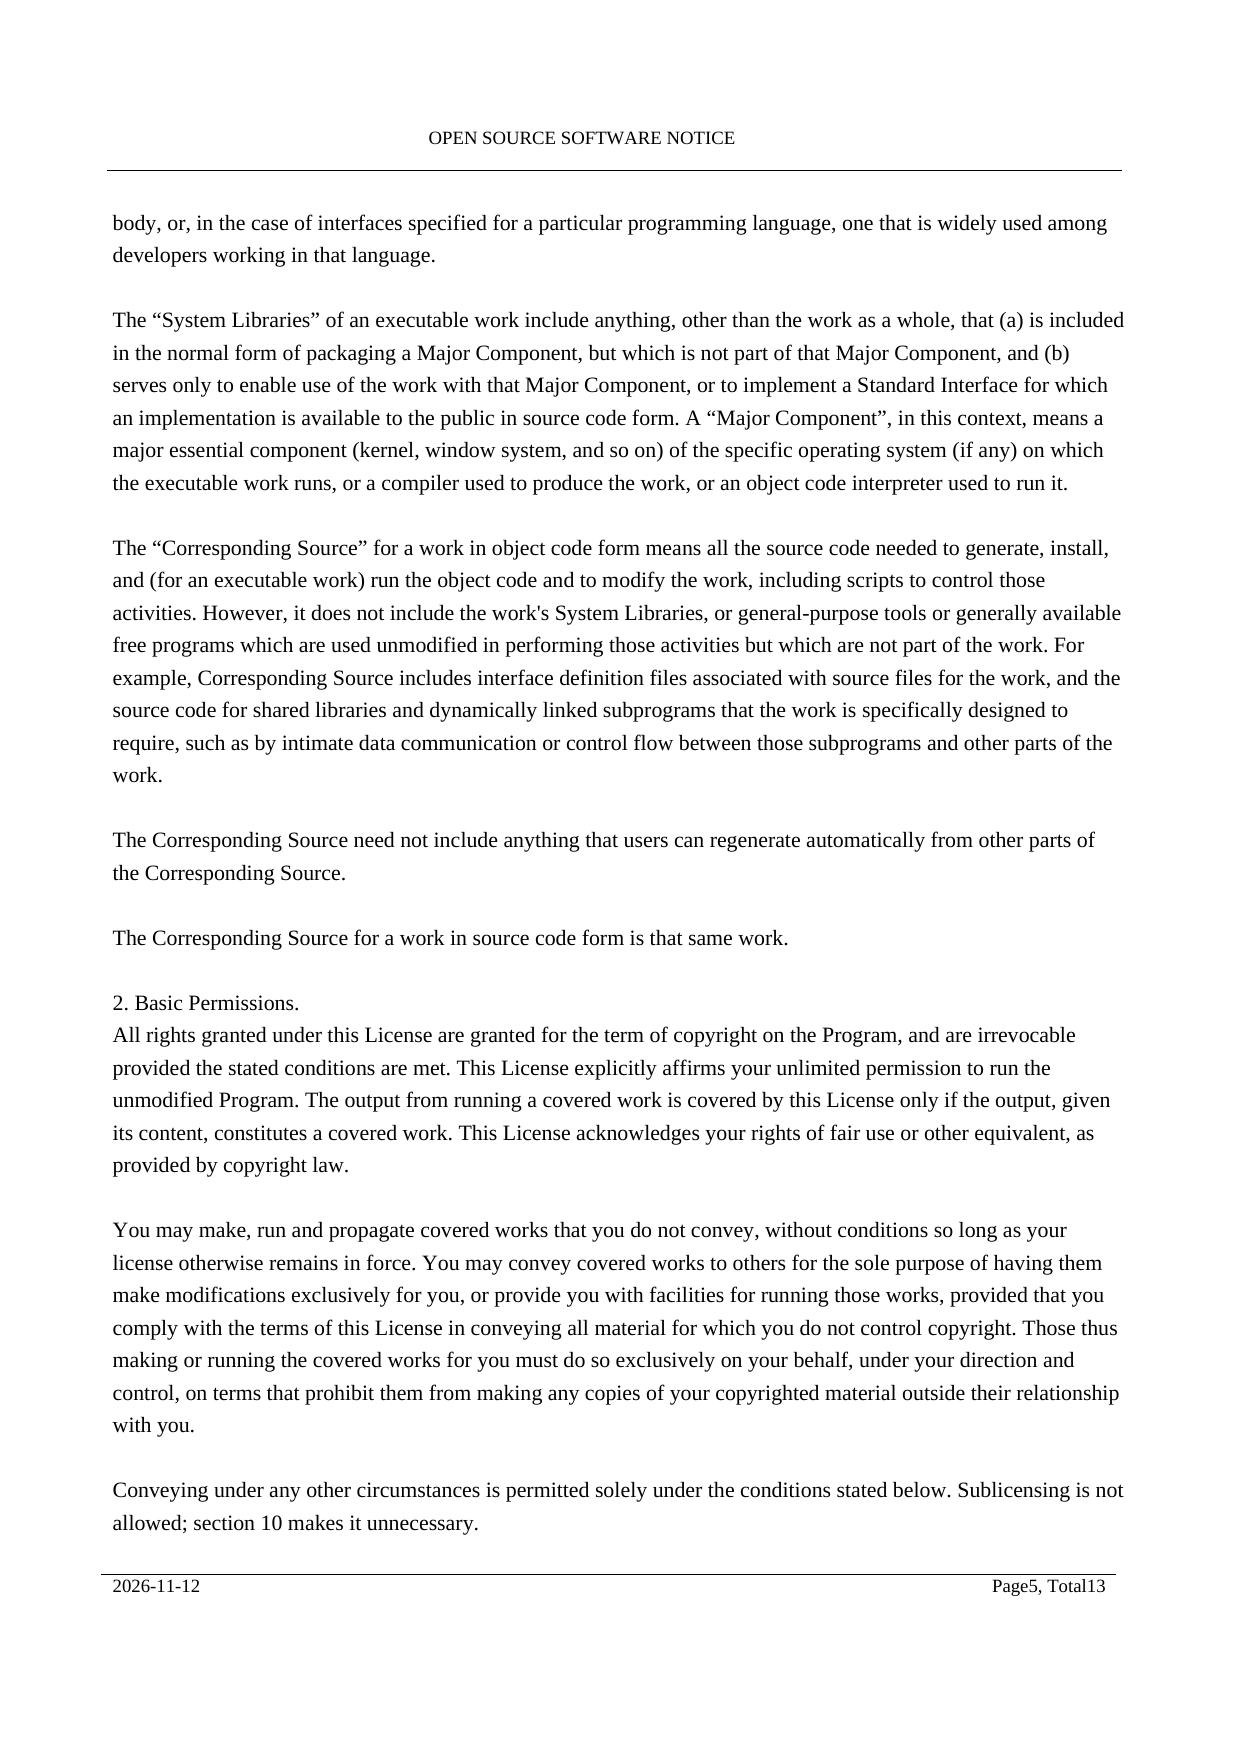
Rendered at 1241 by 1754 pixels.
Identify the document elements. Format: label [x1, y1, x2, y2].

text [112, 206, 1128, 1539]
